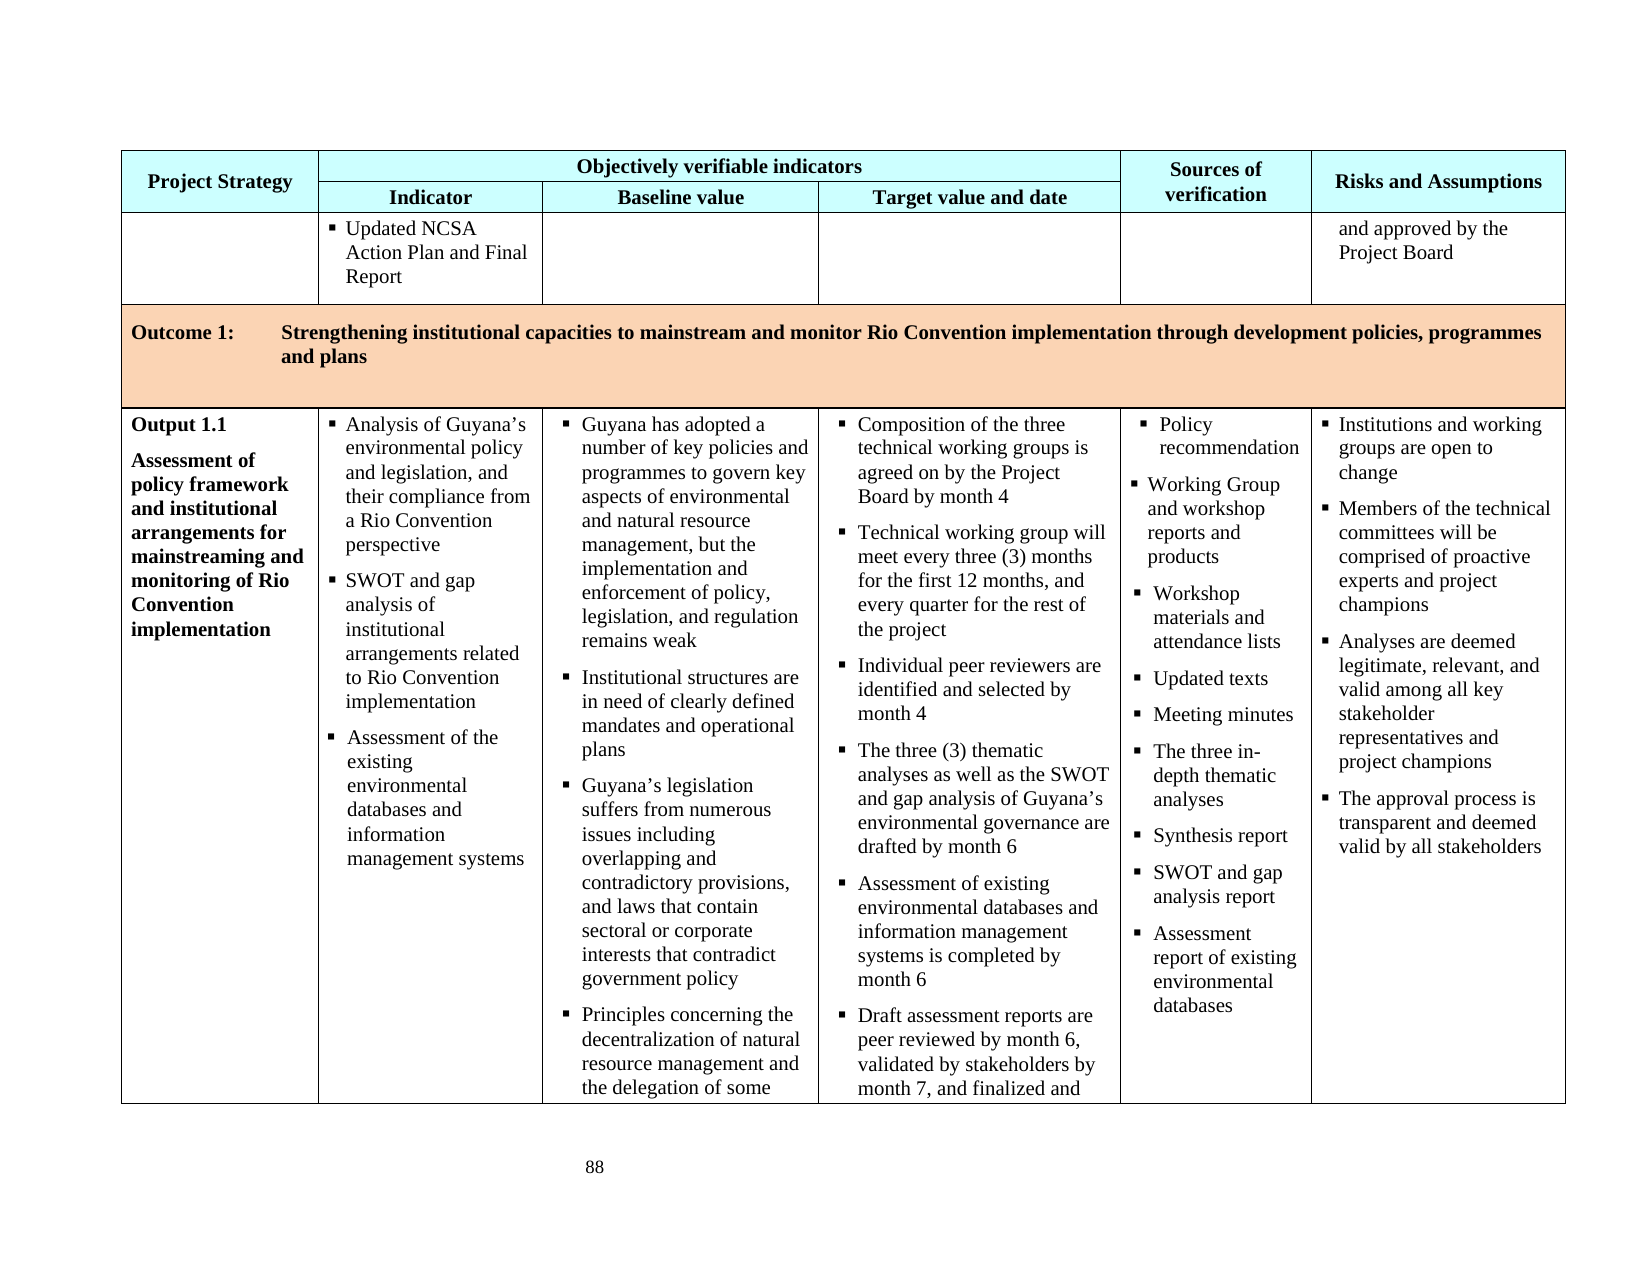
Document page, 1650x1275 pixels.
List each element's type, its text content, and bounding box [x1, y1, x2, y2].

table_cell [122, 409, 318, 1102]
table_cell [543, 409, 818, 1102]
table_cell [819, 213, 1120, 303]
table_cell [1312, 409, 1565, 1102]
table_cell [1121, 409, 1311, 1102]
table_header Risks and Assumptions [1312, 151, 1565, 212]
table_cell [543, 213, 818, 303]
table_cell Indicator [319, 182, 542, 212]
table_cell Baseline value [543, 182, 818, 212]
table_header Project Strategy [122, 151, 318, 212]
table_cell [319, 213, 542, 303]
table_cell Target value and date [819, 182, 1120, 212]
table_header Objectively verifiable indicators [319, 151, 1120, 181]
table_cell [1312, 213, 1565, 303]
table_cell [122, 213, 318, 303]
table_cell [1121, 213, 1311, 303]
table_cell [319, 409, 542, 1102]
table_header Sources of verification [1121, 151, 1311, 212]
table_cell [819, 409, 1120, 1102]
table_cell Outcome 1: Strengthening institutional capacities to mainstream and monitor Rio Convention implementation through development policies, programmes and plans [122, 305, 1565, 407]
